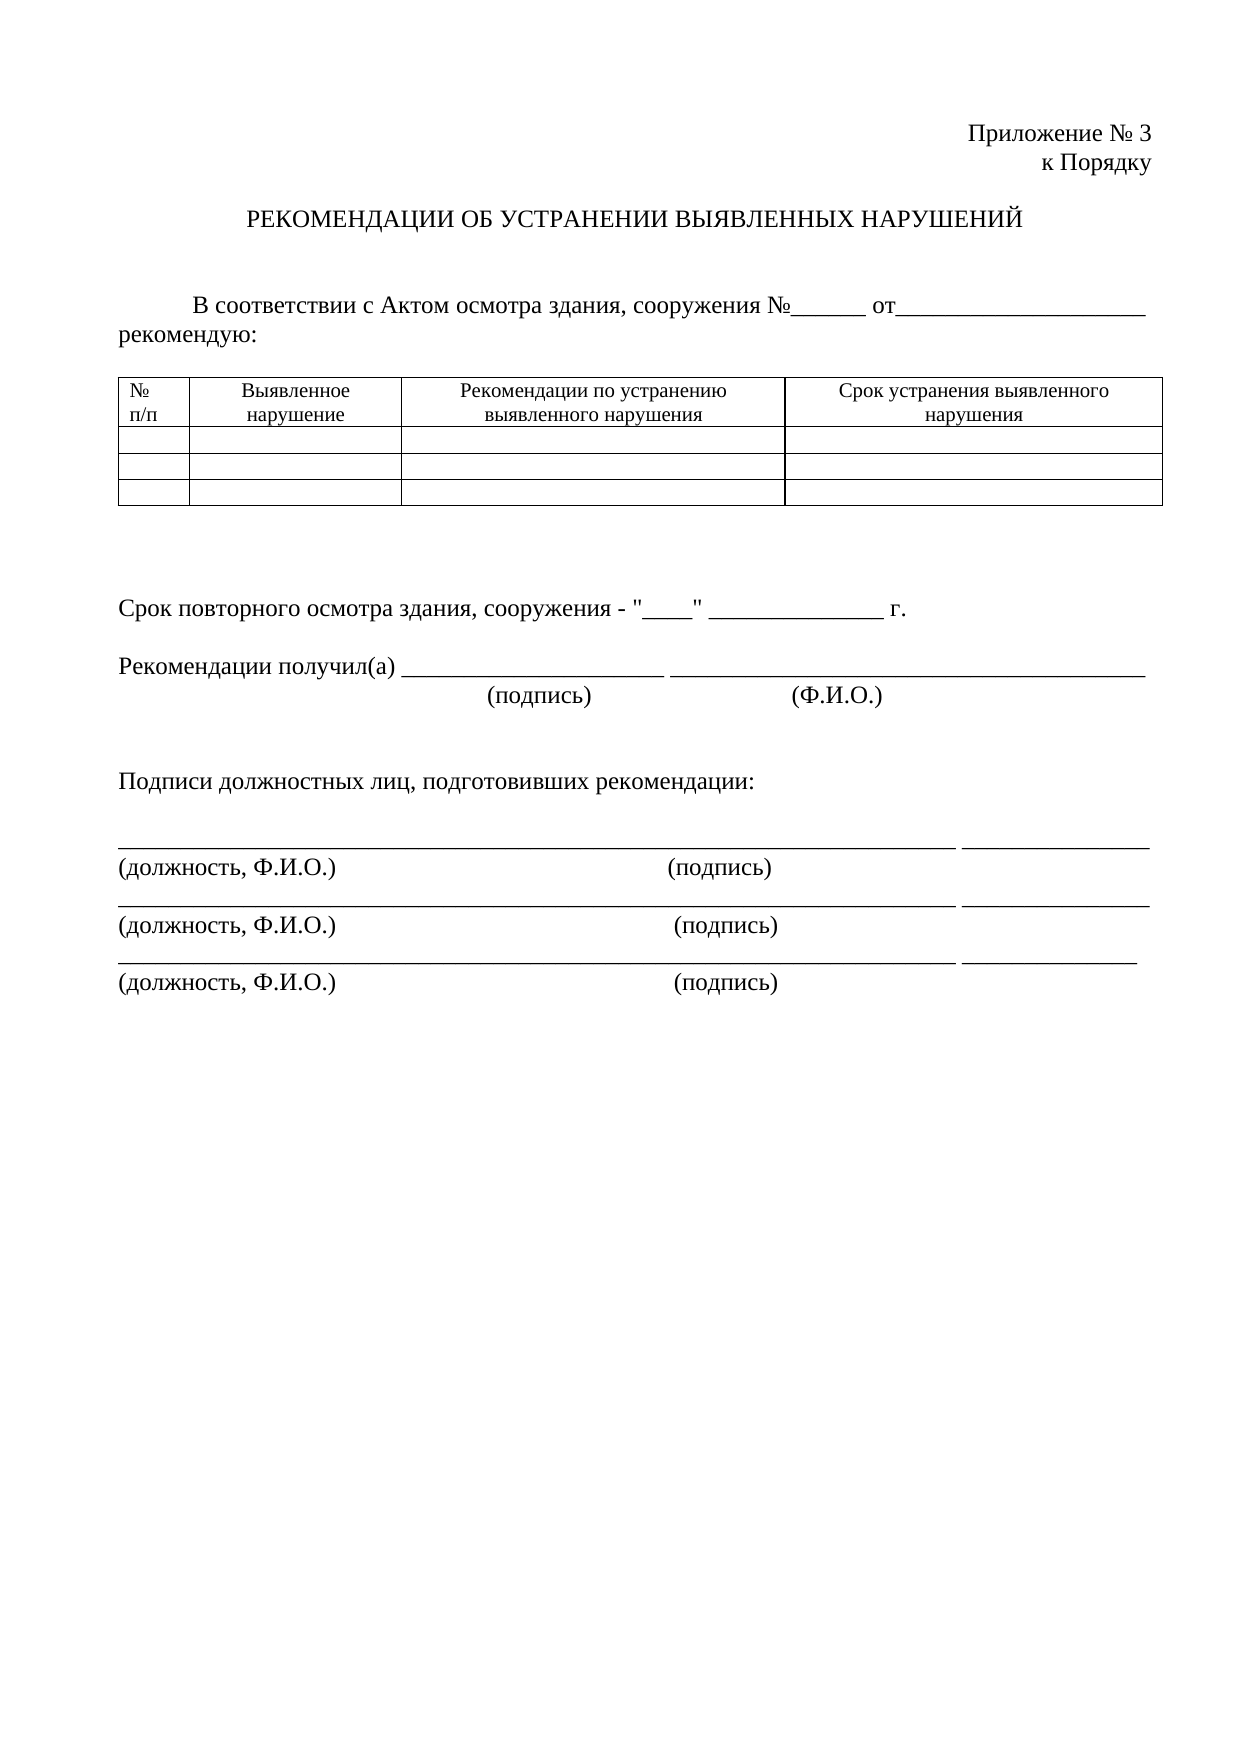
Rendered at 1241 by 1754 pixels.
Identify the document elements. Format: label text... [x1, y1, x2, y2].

table_cell [119, 480, 189, 505]
text ___________________________________________________________________ ______________ [118, 938, 1152, 967]
text (подпись) (Ф.И.О.) [118, 680, 1152, 708]
text (должность, Ф.И.О.) (подпись) [118, 852, 1152, 881]
table_cell [190, 427, 401, 452]
table_cell [190, 454, 401, 479]
table_cell [786, 480, 1162, 505]
text ___________________________________________________________________ _______________ [118, 881, 1152, 910]
text Рекомендации получил(а) _____________________ ______________________________________ [118, 651, 1152, 680]
table_header Выявленное нарушение [190, 378, 401, 426]
table_header Срок устранения выявленного нарушения [786, 378, 1162, 426]
text Срок повторного осмотра здания, сооружения - "____" ______________ г. [118, 593, 1152, 622]
table_cell [402, 480, 784, 505]
table_cell [402, 427, 784, 452]
table_header № п/п [119, 378, 189, 426]
text к Порядку [118, 147, 1152, 176]
table_cell [402, 454, 784, 479]
text В соответствии с Актом осмотра здания, сооружения №______ от____________________ [118, 291, 1152, 319]
text Приложение № 3 [118, 118, 1152, 147]
table_cell [786, 427, 1162, 452]
table_cell [190, 480, 401, 505]
table_header Рекомендации по устранению выявленного нарушения [402, 378, 784, 426]
table_cell [119, 454, 189, 479]
text (должность, Ф.И.О.) (подпись) [118, 910, 1152, 938]
text ___________________________________________________________________ _______________ [118, 823, 1152, 852]
text РЕКОМЕНДАЦИИ ОБ УСТРАНЕНИИ ВЫЯВЛЕННЫХ НАРУШЕНИЙ [118, 204, 1152, 233]
text (должность, Ф.И.О.) (подпись) [118, 967, 1152, 996]
table_cell [786, 454, 1162, 479]
text Подписи должностных лиц, подготовивших рекомендации: [118, 766, 1152, 795]
text рекомендую: [118, 319, 1152, 348]
table_cell [119, 427, 189, 452]
